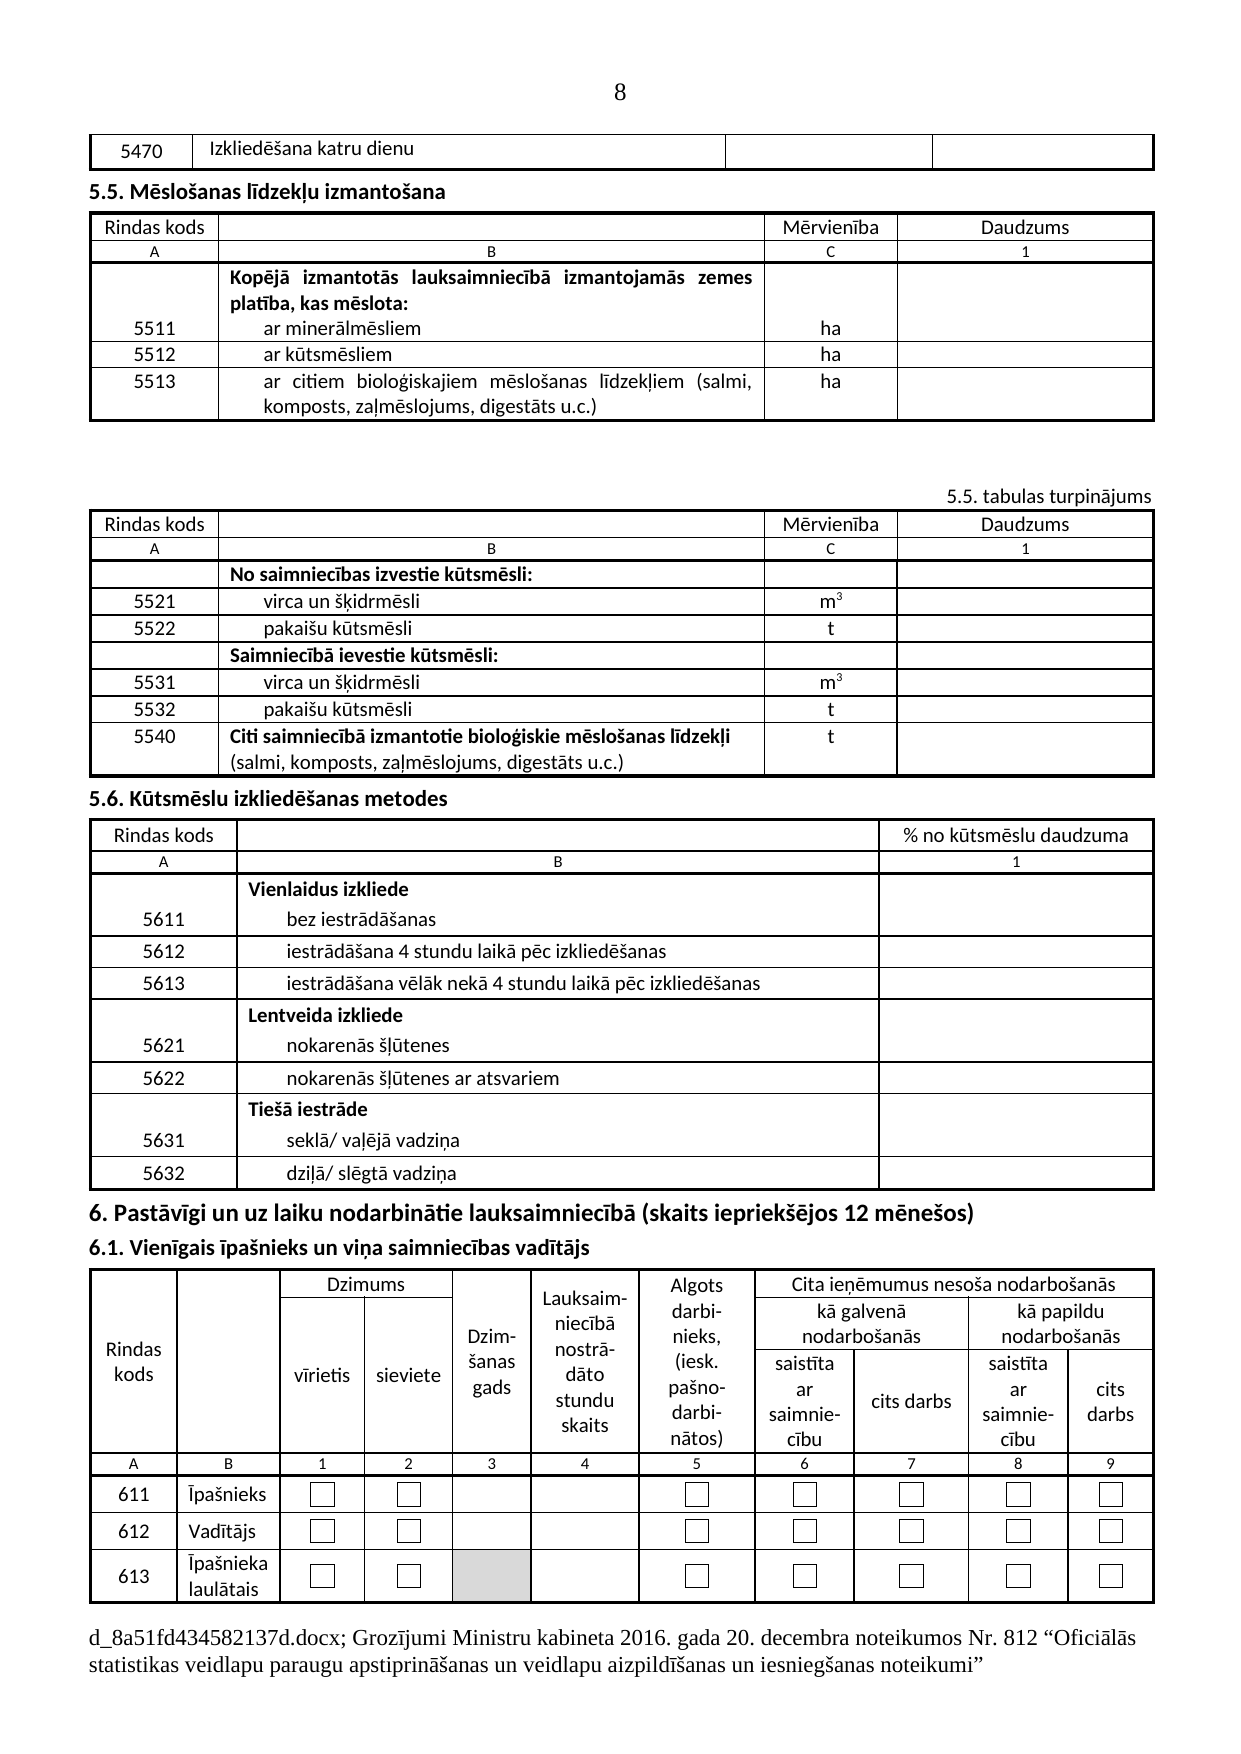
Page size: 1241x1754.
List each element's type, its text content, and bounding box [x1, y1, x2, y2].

table_header [219, 215, 764, 240]
table_cell [92, 1000, 236, 1029]
table_cell [532, 1477, 638, 1511]
text 6. Pastāvīgi un uz laiku nodarbinātie lauksaimniecībā (skaits iepriekšējos 12 mēnešos) [89, 1197, 1152, 1227]
table_cell B [219, 538, 764, 558]
table_cell t [765, 723, 896, 774]
table_header Rindas kods [92, 512, 218, 537]
table_cell [756, 1477, 853, 1511]
table_cell [453, 1550, 530, 1601]
table_cell [726, 135, 932, 168]
table_cell [281, 1477, 364, 1511]
table_header Dzimums [281, 1271, 452, 1296]
table_cell nokarenās šļūtenes [238, 1030, 878, 1061]
table_header Daudzums [898, 215, 1152, 240]
table_header Rindas kods [92, 1271, 176, 1452]
table_header Algots darbi-nieks, (iesk. pašno-darbi-nātos) [640, 1271, 754, 1452]
table_cell [640, 1550, 754, 1601]
table_cell 7 [855, 1454, 968, 1474]
table_cell [969, 1477, 1067, 1511]
table_cell [898, 589, 1152, 614]
table_cell [1069, 1477, 1152, 1511]
table_cell nokarenās šļūtenes ar atsvariem [238, 1063, 878, 1093]
table_cell [765, 264, 897, 315]
table_cell [880, 1094, 1152, 1124]
table_cell Vienlaidus izkliede [238, 875, 878, 903]
table_cell 5632 [92, 1157, 236, 1187]
table_cell [365, 1513, 452, 1549]
table_cell seklā/ vaļējā vadziņa [238, 1124, 878, 1156]
table_cell 5522 [92, 616, 218, 641]
table_cell A [92, 852, 236, 872]
table_cell virca un šķidrmēsli [219, 670, 764, 695]
table_cell 5470 [92, 135, 192, 168]
table_cell [880, 1030, 1152, 1061]
table_cell m3 [765, 670, 896, 695]
table_cell Lentveida izkliede [238, 1000, 878, 1029]
table_cell No saimniecības izvestie kūtsmēsli: [219, 562, 764, 587]
table_cell 3 [453, 1454, 530, 1474]
table_header Cita ieņēmumus nesoša nodarbošanās [756, 1271, 1152, 1296]
table_cell dziļā/ slēgtā vadziņa [238, 1157, 878, 1187]
table_cell [898, 616, 1152, 641]
table_cell [898, 315, 1152, 341]
table_cell [898, 723, 1152, 774]
text 5.5. tabulas turpinājums [89, 483, 1152, 508]
table_cell t [765, 697, 896, 722]
table_cell [880, 1157, 1152, 1187]
table_cell B [219, 241, 764, 261]
table_cell 5611 [92, 903, 236, 935]
table_cell sieviete [365, 1298, 452, 1452]
table_cell [898, 697, 1152, 722]
table_cell [92, 643, 218, 668]
table_cell t [765, 616, 896, 641]
table_cell iestrādāšana 4 stundu laikā pēc izkliedēšanas [238, 937, 878, 966]
table_cell 8 [969, 1454, 1067, 1474]
table_cell Īpašnieks [178, 1477, 279, 1511]
table_header [178, 1271, 279, 1452]
table_cell 1 [880, 852, 1152, 872]
table_cell Kopējā izmantotās lauksaimniecībā izmantojamās zemes platība, kas mēslota: [219, 264, 764, 315]
table_cell saistīta ar saimnie-cību [756, 1350, 853, 1452]
table_cell 5622 [92, 1063, 236, 1093]
table_cell [281, 1513, 364, 1549]
table_cell [640, 1513, 754, 1549]
table_cell 5512 [92, 342, 218, 367]
table_header Rindas kods [92, 821, 236, 850]
table_cell [756, 1550, 853, 1601]
table_cell 9 [1069, 1454, 1152, 1474]
table_cell [756, 1513, 853, 1549]
table_cell [880, 968, 1152, 998]
table_cell ha [765, 342, 897, 367]
table_header [219, 512, 764, 537]
table_cell [92, 1094, 236, 1124]
table_cell A [92, 241, 218, 261]
table_cell B [238, 852, 878, 872]
table_cell 1 [898, 241, 1152, 261]
table_cell [969, 1550, 1067, 1601]
table_cell pakaišu kūtsmēsli [219, 697, 764, 722]
table_cell A [92, 1454, 176, 1474]
table_cell [898, 670, 1152, 695]
text 5.6. Kūtsmēslu izkliedēšanas metodes [89, 784, 1152, 812]
text 6.1. Vienīgais īpašnieks un viņa saimniecības vadītājs [89, 1233, 1152, 1262]
table_cell Īpašnieka laulātais [178, 1550, 279, 1601]
table_cell cits darbs [1069, 1350, 1152, 1452]
table_cell ar kūtsmēsliem [219, 342, 764, 367]
table_cell [765, 562, 896, 587]
table_cell [281, 1550, 364, 1601]
table_cell 612 [92, 1513, 176, 1549]
table_cell ar minerālmēsliem [219, 315, 764, 341]
table_cell 5621 [92, 1030, 236, 1061]
table_cell [1069, 1513, 1152, 1549]
table_cell [898, 342, 1152, 367]
table_header Mērvienība [765, 512, 897, 537]
table_cell ha [765, 368, 897, 419]
table_header Lauksaim-niecībā nostrā-dāto stundu skaits [532, 1271, 638, 1452]
table_cell saistīta ar saimnie-cību [969, 1350, 1067, 1452]
table_cell C [765, 241, 897, 261]
table_cell ar citiem bioloģiskajiem mēslošanas līdzekļiem (salmi, komposts, zaļmēslojums, digestāts u.c.) [219, 368, 764, 419]
table_header Dzim-šanas gads [453, 1271, 530, 1452]
table_cell ha [765, 315, 897, 341]
table_cell 5531 [92, 670, 218, 695]
text 5.5. Mēslošanas līdzekļu izmantošana [89, 177, 1152, 205]
table_cell [880, 875, 1152, 903]
table_cell [855, 1550, 968, 1601]
table_cell 5612 [92, 937, 236, 966]
table_cell Tiešā iestrāde [238, 1094, 878, 1124]
table_cell [532, 1550, 638, 1601]
table_cell Citi saimniecībā izmantotie bioloģiskie mēslošanas līdzekļi (salmi, komposts, zaļmēslojums, digestāts u.c.) [219, 723, 764, 774]
table_cell 5532 [92, 697, 218, 722]
table_cell kā papildu nodarbošanās [969, 1298, 1152, 1349]
table_cell 613 [92, 1550, 176, 1601]
table_cell [855, 1477, 968, 1511]
table_cell B [178, 1454, 279, 1474]
table_cell [898, 562, 1152, 587]
table_cell pakaišu kūtsmēsli [219, 616, 764, 641]
table_cell 6 [756, 1454, 853, 1474]
table_cell [898, 643, 1152, 668]
table_header Daudzums [898, 512, 1152, 537]
table_cell vīrietis [281, 1298, 364, 1452]
table_cell bez iestrādāšanas [238, 903, 878, 935]
table_cell 5513 [92, 368, 218, 419]
table_cell [880, 937, 1152, 966]
table_cell [1069, 1550, 1152, 1601]
table_cell [365, 1477, 452, 1511]
table_header Rindas kods [92, 215, 218, 240]
table_cell A [92, 538, 218, 558]
table_cell kā galvenā nodarbošanās [756, 1298, 968, 1349]
table_cell [453, 1477, 530, 1511]
table_cell [855, 1513, 968, 1549]
table_cell C [765, 538, 897, 558]
table_cell [880, 1124, 1152, 1156]
table_header Mērvienība [765, 215, 897, 240]
table_cell 5540 [92, 723, 218, 774]
table_cell [453, 1513, 530, 1549]
table_cell Izkliedēšana katru dienu [193, 135, 725, 168]
table_cell [92, 264, 218, 315]
table_cell [880, 1063, 1152, 1093]
table_cell m3 [765, 589, 896, 614]
table_cell [92, 562, 218, 587]
table_cell [880, 903, 1152, 935]
table_cell 5613 [92, 968, 236, 998]
table_cell virca un šķidrmēsli [219, 589, 764, 614]
table_cell 1 [898, 538, 1152, 558]
table_cell [880, 1000, 1152, 1029]
table_header % no kūtsmēslu daudzuma [880, 821, 1152, 850]
table_cell [765, 643, 896, 668]
table_cell 4 [532, 1454, 638, 1474]
table_header [238, 821, 878, 850]
table_cell 2 [365, 1454, 452, 1474]
table_cell cits darbs [855, 1350, 968, 1452]
table_cell 5511 [92, 315, 218, 341]
table_cell [933, 135, 1152, 168]
table_cell [969, 1513, 1067, 1549]
table_cell Saimniecībā ievestie kūtsmēsli: [219, 643, 764, 668]
table_cell [92, 875, 236, 903]
table_cell 5631 [92, 1124, 236, 1156]
table_cell [365, 1550, 452, 1601]
table_cell Vadītājs [178, 1513, 279, 1549]
table_cell [532, 1513, 638, 1549]
table_cell 611 [92, 1477, 176, 1511]
table_cell iestrādāšana vēlāk nekā 4 stundu laikā pēc izkliedēšanas [238, 968, 878, 998]
table_cell [640, 1477, 754, 1511]
table_cell [898, 368, 1152, 419]
table_cell [898, 264, 1152, 315]
table_cell 5 [640, 1454, 754, 1474]
table_cell 5521 [92, 589, 218, 614]
table_cell 1 [281, 1454, 364, 1474]
